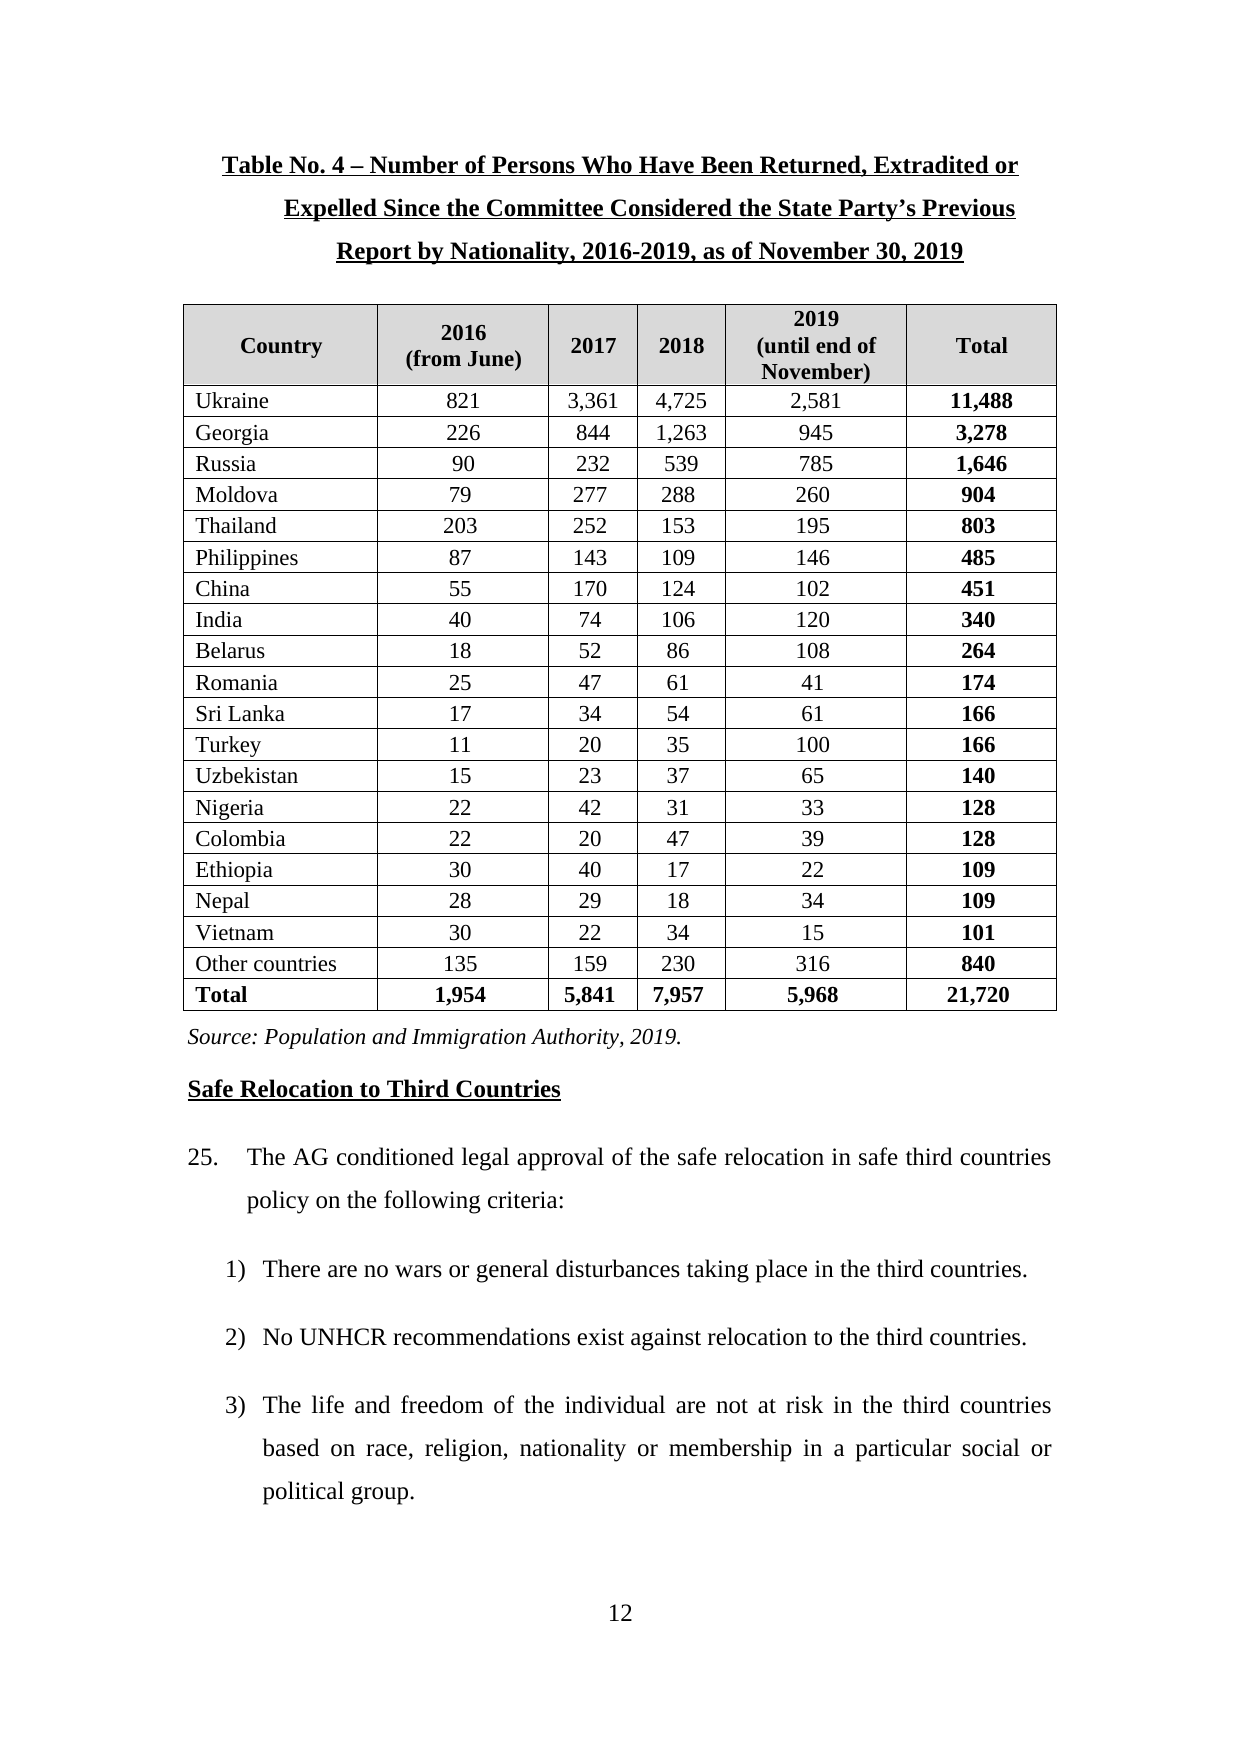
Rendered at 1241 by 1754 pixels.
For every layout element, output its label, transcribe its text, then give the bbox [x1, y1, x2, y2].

table_cell 128 [907, 823, 1056, 853]
table_cell 109 [907, 886, 1056, 916]
table_cell 61 [638, 667, 725, 697]
list The life and freedom of the individual are not at risk in the third countries based on race, religion, nationality or membership in a particular social or political group. [225, 1390, 1053, 1505]
table_cell 40 [549, 854, 637, 884]
table_cell 34 [638, 917, 725, 947]
list There are no wars or general disturbances taking place in the third countries. [225, 1254, 1053, 1282]
table_cell 844 [549, 417, 637, 447]
table_cell Turkey [184, 729, 377, 759]
table_cell Nigeria [184, 792, 377, 822]
table_cell 17 [378, 698, 548, 728]
table_cell 25 [378, 667, 548, 697]
table_cell 277 [549, 479, 637, 509]
table_cell Colombia [184, 823, 377, 853]
table_cell 2,581 [726, 386, 906, 416]
table_cell 37 [638, 761, 725, 791]
table_cell 18 [378, 636, 548, 666]
table_cell 316 [726, 948, 906, 978]
table_cell 539 [638, 448, 725, 478]
table_cell Belarus [184, 636, 377, 666]
table_cell 1,263 [638, 417, 725, 447]
table_cell 34 [726, 886, 906, 916]
table_cell 15 [378, 761, 548, 791]
list No UNHCR recommendations exist against relocation to the third countries. [225, 1322, 1053, 1351]
table_cell 47 [549, 667, 637, 697]
table_cell 100 [726, 729, 906, 759]
table_cell Other countries [184, 948, 377, 978]
table_cell 170 [549, 573, 637, 603]
table_cell 252 [549, 511, 637, 541]
table_cell 87 [378, 542, 548, 572]
table_cell 3,278 [907, 417, 1056, 447]
table_cell 166 [907, 698, 1056, 728]
table_cell 803 [907, 511, 1056, 541]
table_cell 340 [907, 604, 1056, 634]
table_cell 232 [549, 448, 637, 478]
table_cell 20 [549, 823, 637, 853]
table_cell 7,957 [638, 979, 725, 1009]
table_cell 153 [638, 511, 725, 541]
table_cell 52 [549, 636, 637, 666]
table_cell Ukraine [184, 386, 377, 416]
table_cell 1,954 [378, 979, 548, 1009]
table_cell 195 [726, 511, 906, 541]
table_cell 840 [907, 948, 1056, 978]
table_cell 40 [378, 604, 548, 634]
table_cell 5,968 [726, 979, 906, 1009]
table_cell Sri Lanka [184, 698, 377, 728]
table_cell Moldova [184, 479, 377, 509]
table_cell 451 [907, 573, 1056, 603]
table_cell 101 [907, 917, 1056, 947]
table_cell 260 [726, 479, 906, 509]
table_cell 166 [907, 729, 1056, 759]
table_cell Nepal [184, 886, 377, 916]
table_cell 109 [638, 542, 725, 572]
table_cell 90 [378, 448, 548, 478]
table_cell India [184, 604, 377, 634]
table_cell 945 [726, 417, 906, 447]
table_header Country [184, 305, 377, 384]
table_cell 1,646 [907, 448, 1056, 478]
table_cell 74 [549, 604, 637, 634]
table_header Total [907, 305, 1056, 384]
table_cell 174 [907, 667, 1056, 697]
table_cell 226 [378, 417, 548, 447]
table_cell 230 [638, 948, 725, 978]
table_cell 109 [907, 854, 1056, 884]
table_cell 30 [378, 917, 548, 947]
table_cell Thailand [184, 511, 377, 541]
table_cell 102 [726, 573, 906, 603]
table_cell 28 [378, 886, 548, 916]
table_cell 30 [378, 854, 548, 884]
table_cell 23 [549, 761, 637, 791]
table_cell 821 [378, 386, 548, 416]
table_cell 33 [726, 792, 906, 822]
table_cell 22 [378, 792, 548, 822]
table_cell 34 [549, 698, 637, 728]
table_cell 22 [726, 854, 906, 884]
table_cell Uzbekistan [184, 761, 377, 791]
table_cell 203 [378, 511, 548, 541]
table_cell 128 [907, 792, 1056, 822]
table_cell 22 [549, 917, 637, 947]
table_header 2019 (until end of November) [726, 305, 906, 384]
table_cell 61 [726, 698, 906, 728]
table_cell 485 [907, 542, 1056, 572]
table_cell 41 [726, 667, 906, 697]
table_cell 785 [726, 448, 906, 478]
table_cell 35 [638, 729, 725, 759]
table_cell 55 [378, 573, 548, 603]
table_cell 106 [638, 604, 725, 634]
text Source: Population and Immigration Authority, 2019. [187, 1023, 1053, 1049]
table_cell 3,361 [549, 386, 637, 416]
table_cell 79 [378, 479, 548, 509]
table_cell 264 [907, 636, 1056, 666]
text Safe Relocation to Third Countries [187, 1074, 1053, 1103]
table_cell 288 [638, 479, 725, 509]
table_cell 904 [907, 479, 1056, 509]
table_cell 143 [549, 542, 637, 572]
table_cell 65 [726, 761, 906, 791]
table_cell 21,720 [907, 979, 1056, 1009]
table_cell Vietnam [184, 917, 377, 947]
table_cell 135 [378, 948, 548, 978]
table_cell 11,488 [907, 386, 1056, 416]
table_cell 29 [549, 886, 637, 916]
table_cell 17 [638, 854, 725, 884]
table_cell 31 [638, 792, 725, 822]
table_cell 47 [638, 823, 725, 853]
table_cell 159 [549, 948, 637, 978]
table_header 2017 [549, 305, 637, 384]
table_cell 86 [638, 636, 725, 666]
table_cell Russia [184, 448, 377, 478]
table_cell 42 [549, 792, 637, 822]
table_cell 120 [726, 604, 906, 634]
table_cell 54 [638, 698, 725, 728]
table_cell 20 [549, 729, 637, 759]
table_cell Romania [184, 667, 377, 697]
table_cell 22 [378, 823, 548, 853]
table_cell 39 [726, 823, 906, 853]
table_cell Total [184, 979, 377, 1009]
table_cell Ethiopia [184, 854, 377, 884]
text Table No. 4 – Number of Persons Who Have Been Returned, Extradited or Expelled Since the Committee Considered the State Party’s Previous Report by Nationality, 2016-2019, as of November 30, 2019 [187, 150, 1053, 265]
table_cell Georgia [184, 417, 377, 447]
table_cell 4,725 [638, 386, 725, 416]
table_header 2016 (from June) [378, 305, 548, 384]
table_header 2018 [638, 305, 725, 384]
list The AG conditioned legal approval of the safe relocation in safe third countries policy on the following criteria: [187, 1142, 1053, 1214]
table_cell 15 [726, 917, 906, 947]
table_cell 108 [726, 636, 906, 666]
table_cell Philippines [184, 542, 377, 572]
table_cell 146 [726, 542, 906, 572]
table_cell 124 [638, 573, 725, 603]
table_cell 140 [907, 761, 1056, 791]
table_cell China [184, 573, 377, 603]
table_cell 18 [638, 886, 725, 916]
table_cell 11 [378, 729, 548, 759]
table_cell 5,841 [549, 979, 637, 1009]
